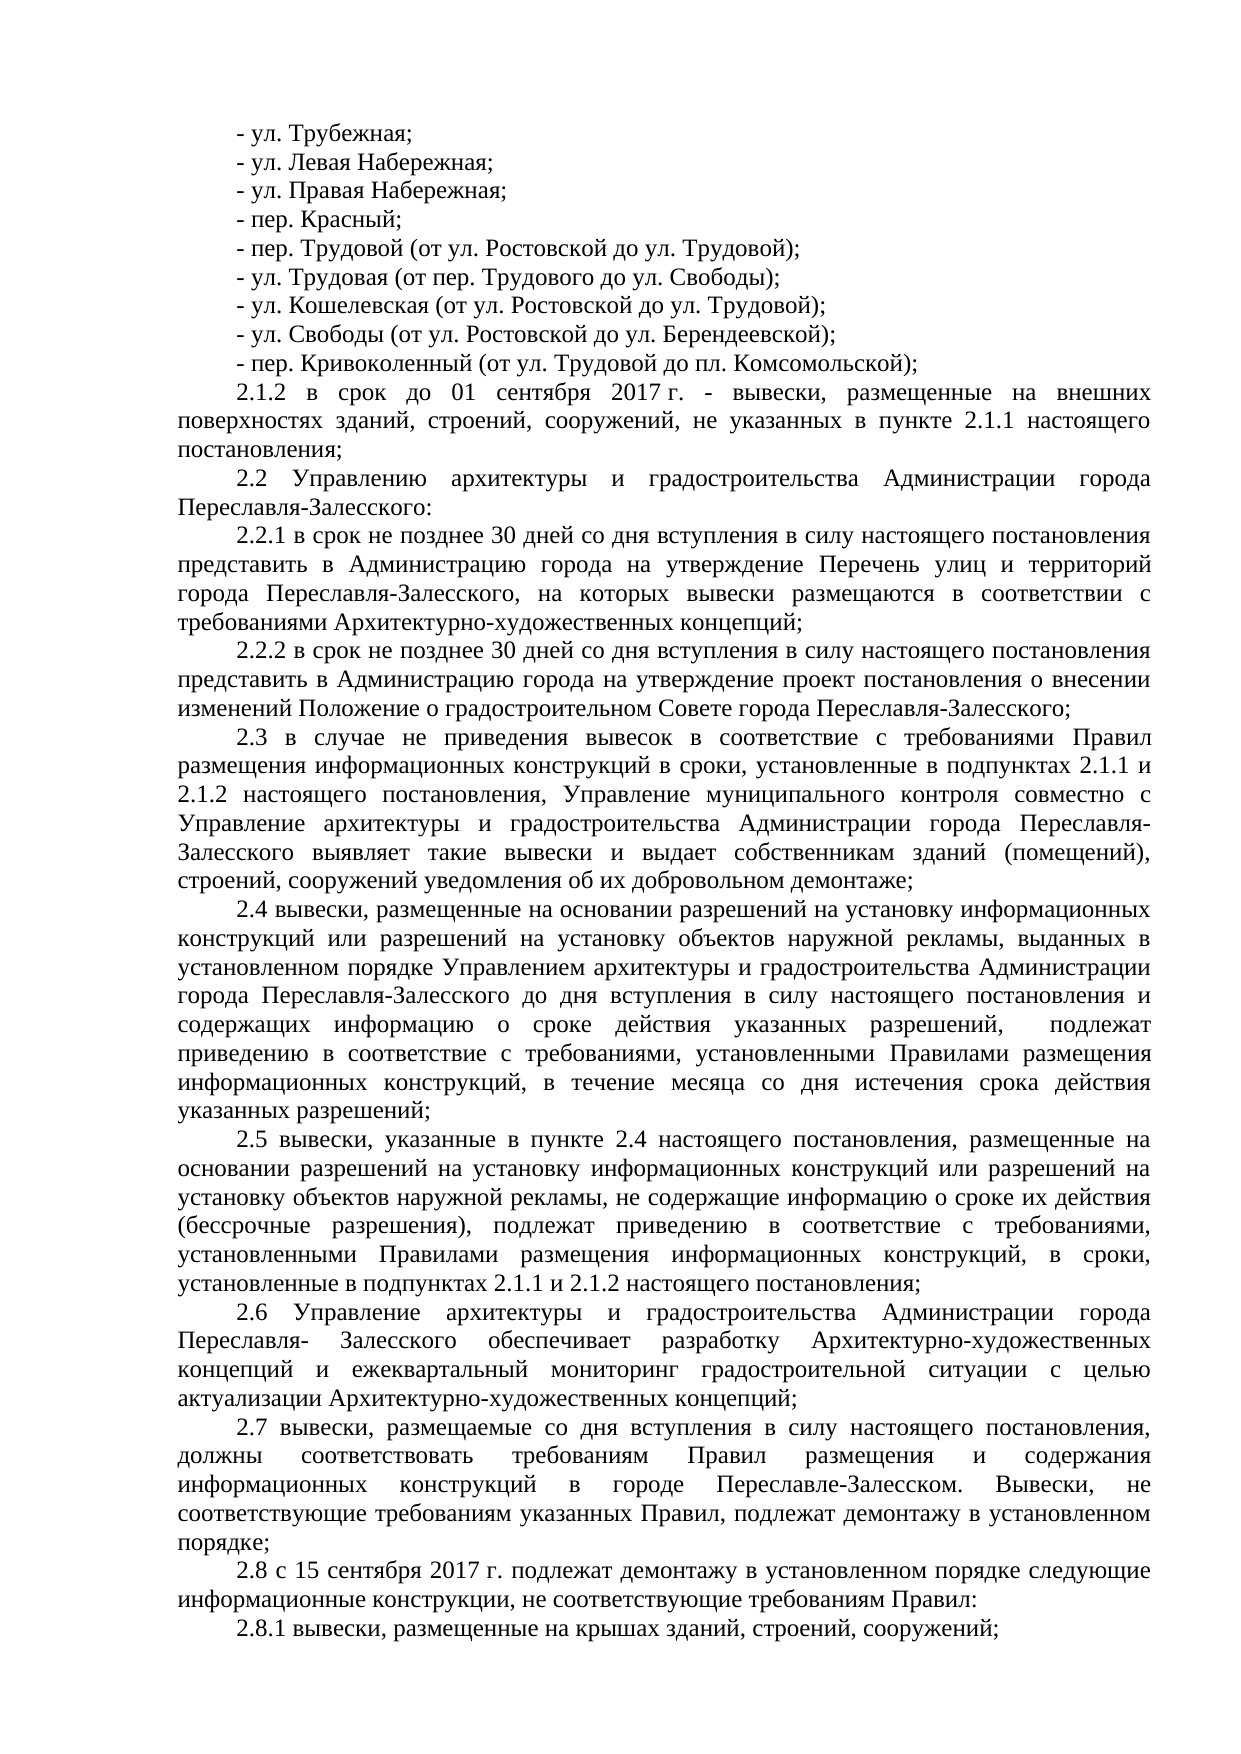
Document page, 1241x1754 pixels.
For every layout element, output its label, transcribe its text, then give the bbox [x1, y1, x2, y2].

text 2.7 вывески, размещаемые со дня вступления в силу настоящего постановления, должны соответствовать требованиям Правил размещения и содержания информационных конструкций в городе Переславле-Залесском. Вывески, не соответствующие требованиям указанных Правил, подлежат демонтажу в установленном порядке; [177, 1412, 1152, 1556]
text - пер. Красный; [177, 204, 1152, 233]
text 2.1.2 в срок до 01 сентября 2017 г. - вывески, размещенные на внешних поверхностях зданий, строений, сооружений, не указанных в пункте 2.1.1 настоящего постановления; [177, 377, 1152, 463]
text - пер. Трудовой (от ул. Ростовской до ул. Трудовой); [177, 233, 1152, 262]
text 2.3 в случае не приведения вывесок в соответствие с требованиями Правил размещения информационных конструкций в сроки, установленные в подпунктах 2.1.1 и 2.1.2 настоящего постановления, Управление муниципального контроля совместно с Управление архитектуры и градостроительства Администрации города Переславля-Залесского выявляет такие вывески и выдает собственникам зданий (помещений), строений, сооружений уведомления об их добровольном демонтаже; [177, 722, 1152, 894]
text - ул. Правая Набережная; [177, 176, 1152, 204]
text 2.8.1 вывески, размещенные на крышах зданий, строений, сооружений; [177, 1613, 1152, 1642]
text 2.5 вывески, указанные в пункте 2.4 настоящего постановления, размещенные на основании разрешений на установку информационных конструкций или разрешений на установку объектов наружной рекламы, не содержащие информацию о сроке их действия (бессрочные разрешения), подлежат приведению в соответствие с требованиями, установленными Правилами размещения информационных конструкций, в сроки, установленные в подпунктах 2.1.1 и 2.1.2 настоящего постановления; [177, 1124, 1152, 1297]
text 2.8 с 15 сентября 2017 г. подлежат демонтажу в установленном порядке следующие информационные конструкции, не соответствующие требованиям Правил: [177, 1556, 1152, 1613]
text - ул. Левая Набережная; [177, 147, 1152, 176]
text 2.2.2 в срок не позднее 30 дней со дня вступления в силу настоящего постановления представить в Администрацию города на утверждение проект постановления о внесении изменений Положение о градостроительном Совете города Переславля-Залесского; [177, 636, 1152, 722]
text - пер. Кривоколенный (от ул. Трудовой до пл. Комсомольской); [177, 348, 1152, 377]
text - ул. Свободы (от ул. Ростовской до ул. Берендеевской); [177, 319, 1152, 348]
text 2.2 Управлению архитектуры и градостроительства Администрации города Переславля-Залесского: [177, 463, 1152, 521]
text 2.6 Управление архитектуры и градостроительства Администрации города Переславля- Залесского обеспечивает разработку Архитектурно-художественных концепций и ежеквартальный мониторинг градостроительной ситуации с целью актуализации Архитектурно-художественных концепций; [177, 1297, 1152, 1412]
text 2.4 вывески, размещенные на основании разрешений на установку информационных конструкций или разрешений на установку объектов наружной рекламы, выданных в установленном порядке Управлением архитектуры и градостроительства Администрации города Переславля-Залесского до дня вступления в силу настоящего постановления и содержащих информацию о сроке действия указанных разрешений, подлежат приведению в соответствие с требованиями, установленными Правилами размещения информационных конструкций, в течение месяца со дня истечения срока действия указанных разрешений; [177, 894, 1152, 1124]
text - ул. Кошелевская (от ул. Ростовской до ул. Трудовой); [177, 291, 1152, 319]
text - ул. Трубежная; [177, 118, 1152, 147]
text 2.2.1 в срок не позднее 30 дней со дня вступления в силу настоящего постановления представить в Администрацию города на утверждение Перечень улиц и территорий города Переславля-Залесского, на которых вывески размещаются в соответствии с требованиями Архитектурно-художественных концепций; [177, 521, 1152, 636]
text - ул. Трудовая (от пер. Трудового до ул. Свободы); [177, 262, 1152, 291]
